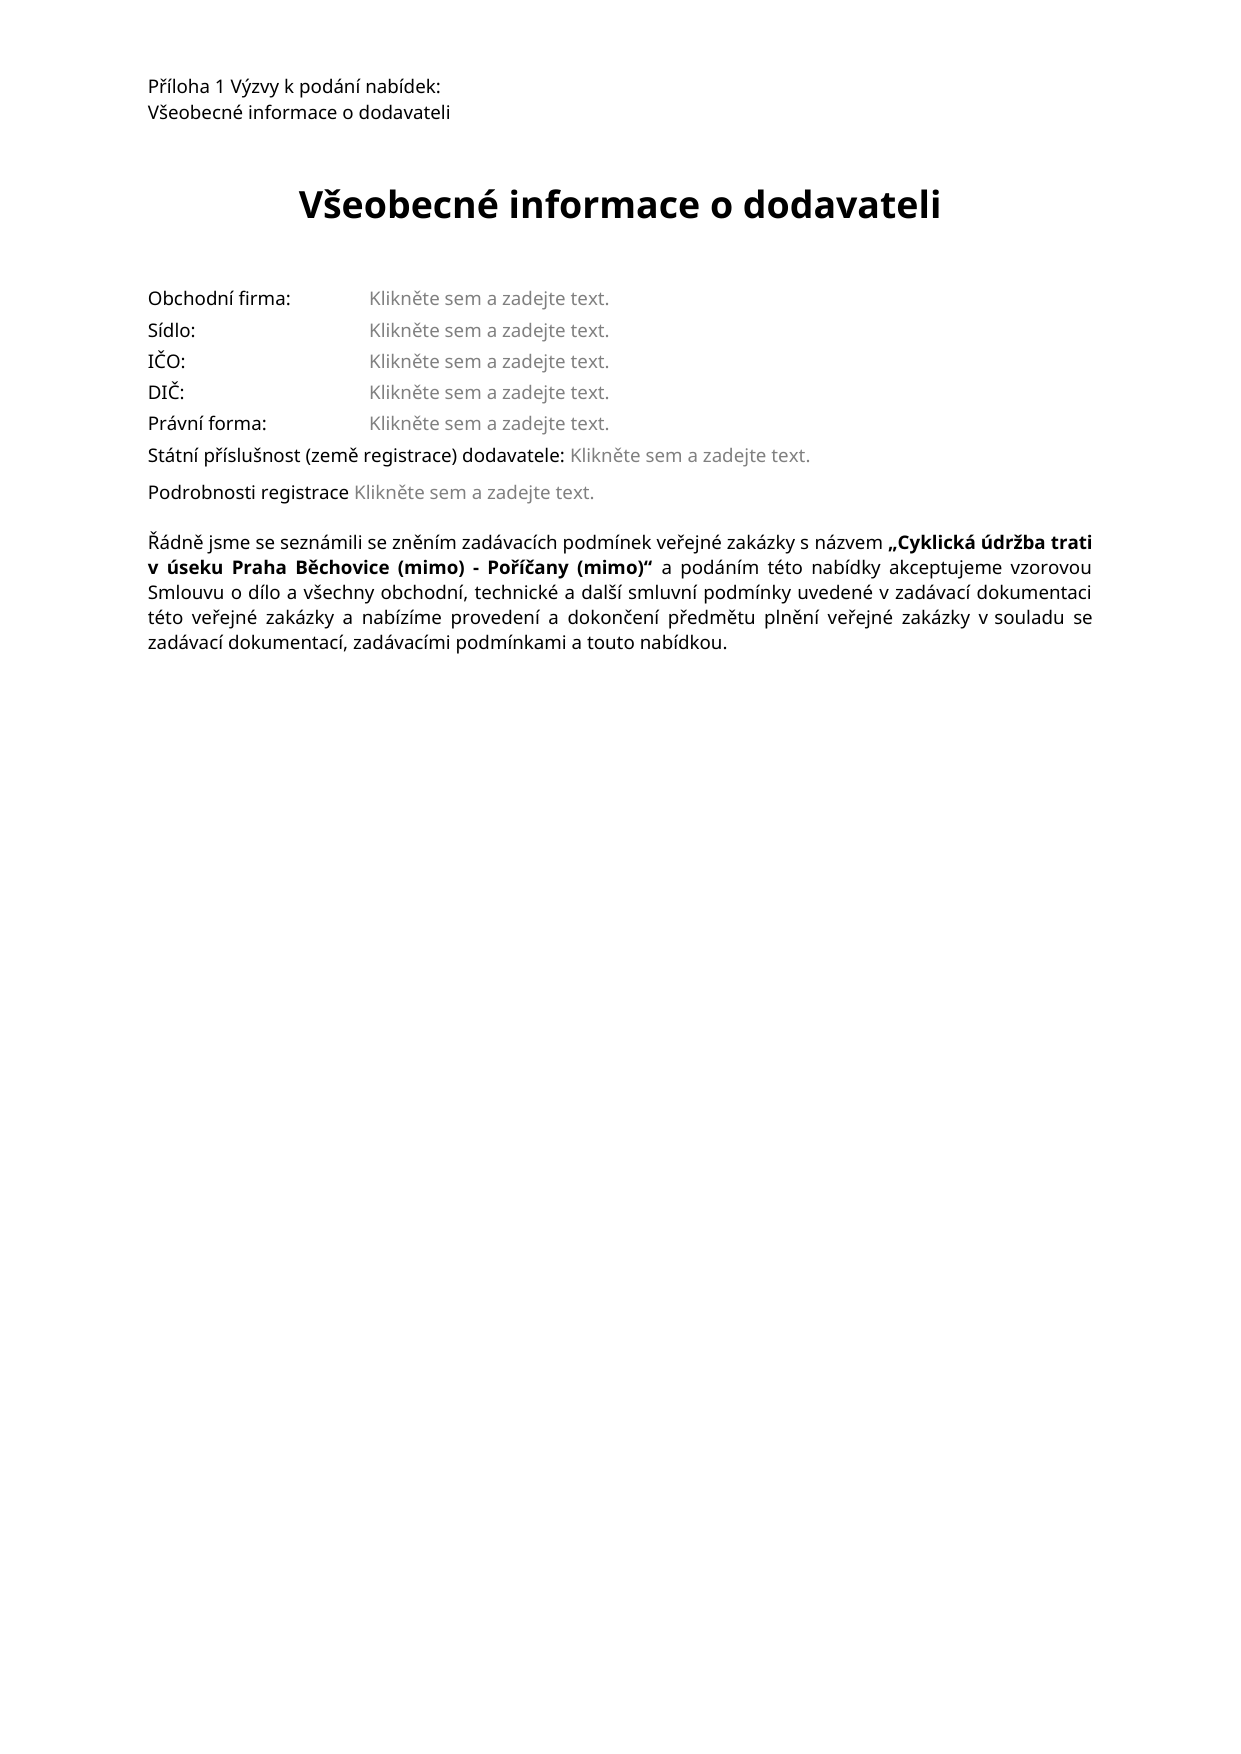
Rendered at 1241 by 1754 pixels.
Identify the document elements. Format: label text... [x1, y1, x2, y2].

text Státní příslušnost (země registrace) dodavatele: [148, 442, 1093, 467]
text Řádně jsme se seznámili se zněním zadávacích podmínek veřejné zakázky s názvem „Cyklická údržba trati v úseku Praha Běchovice (mimo) - Poříčany (mimo)“ a podáním této nabídky akceptujeme vzorovou Smlouvu o dílo a všechny obchodní, technické a další smluvní podmínky uvedené v zadávací dokumentaci této veřejné zakázky a nabízíme provedení a dokončení předmětu plnění veřejné zakázky v souladu se zadávací dokumentací, zadávacími podmínkami a touto nabídkou. [148, 529, 1093, 654]
text IČO: [148, 348, 1093, 373]
text Právní forma: [148, 411, 1093, 436]
title Všeobecné informace o dodavateli [148, 178, 1093, 229]
text DIČ: [148, 379, 1093, 404]
text Obchodní firma: [148, 286, 1093, 311]
text Podrobnosti registrace [148, 479, 1093, 504]
text Sídlo: [148, 317, 1093, 342]
